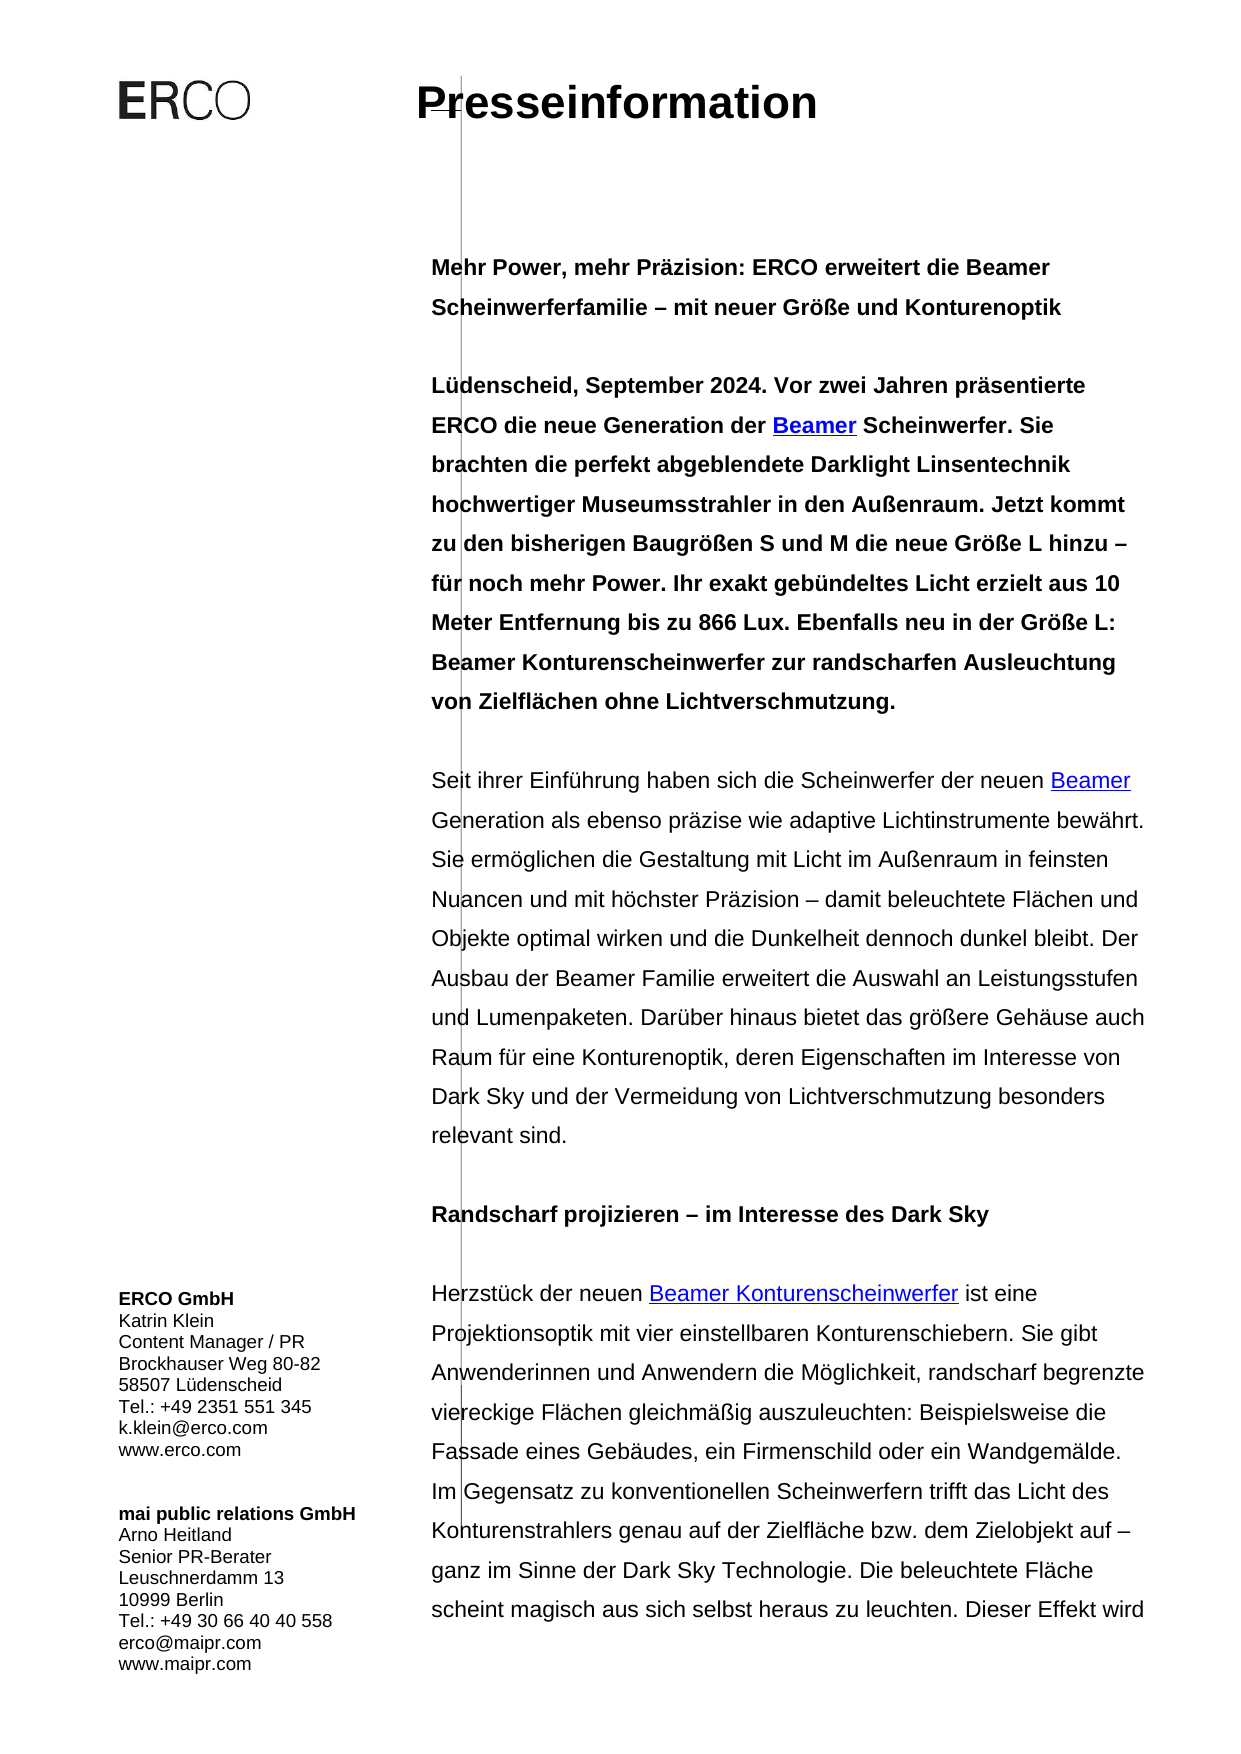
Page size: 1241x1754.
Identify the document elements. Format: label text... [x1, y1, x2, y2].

text Lüdenscheid, September 2024. Vor zwei Jahren präsentierte ERCO die neue Generation der Beamer Scheinwerfer. Sie brachten die perfekt abgeblendete Darklight Linsentechnik hochwertiger Museumsstrahler in den Außenraum. Jetzt kommt zu den bisherigen Baugrößen S und M die neue Größe L hinzu – für noch mehr Power. Ihr exakt gebündeltes Licht erzielt aus 10 Meter Entfernung bis zu 866 Lux. Ebenfalls neu in der Größe L: Beamer Konturenscheinwerfer zur randscharfen Ausleuchtung von Zielflächen ohne Lichtverschmutzung. [431, 372, 1152, 714]
text Seit ihrer Einführung haben sich die Scheinwerfer der neuen Beamer Generation als ebenso präzise wie adaptive Lichtinstrumente bewährt. Sie ermöglichen die Gestaltung mit Licht im Außenraum in feinsten Nuancen und mit höchster Präzision – damit beleuchtete Flächen und Objekte optimal wirken und die Dunkelheit dennoch dunkel bleibt. Der Ausbau der Beamer Familie erweitert die Auswahl an Leistungsstufen und Lumenpaketen. Darüber hinaus bietet das größere Gehäuse auch Raum für eine Konturenoptik, deren Eigenschaften im Interesse von Dark Sky und der Vermeidung von Lichtverschmutzung besonders relevant sind. [431, 767, 1152, 1149]
picture [118, 79, 251, 121]
text Mehr Power, mehr Präzision: ERCO erweitert die Beamer Scheinwerferfamilie – mit neuer Größe und Konturenoptik [431, 254, 1152, 320]
text Randscharf projizieren – im Interesse des Dark Sky [431, 1201, 1152, 1228]
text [431, 1280, 1152, 1623]
